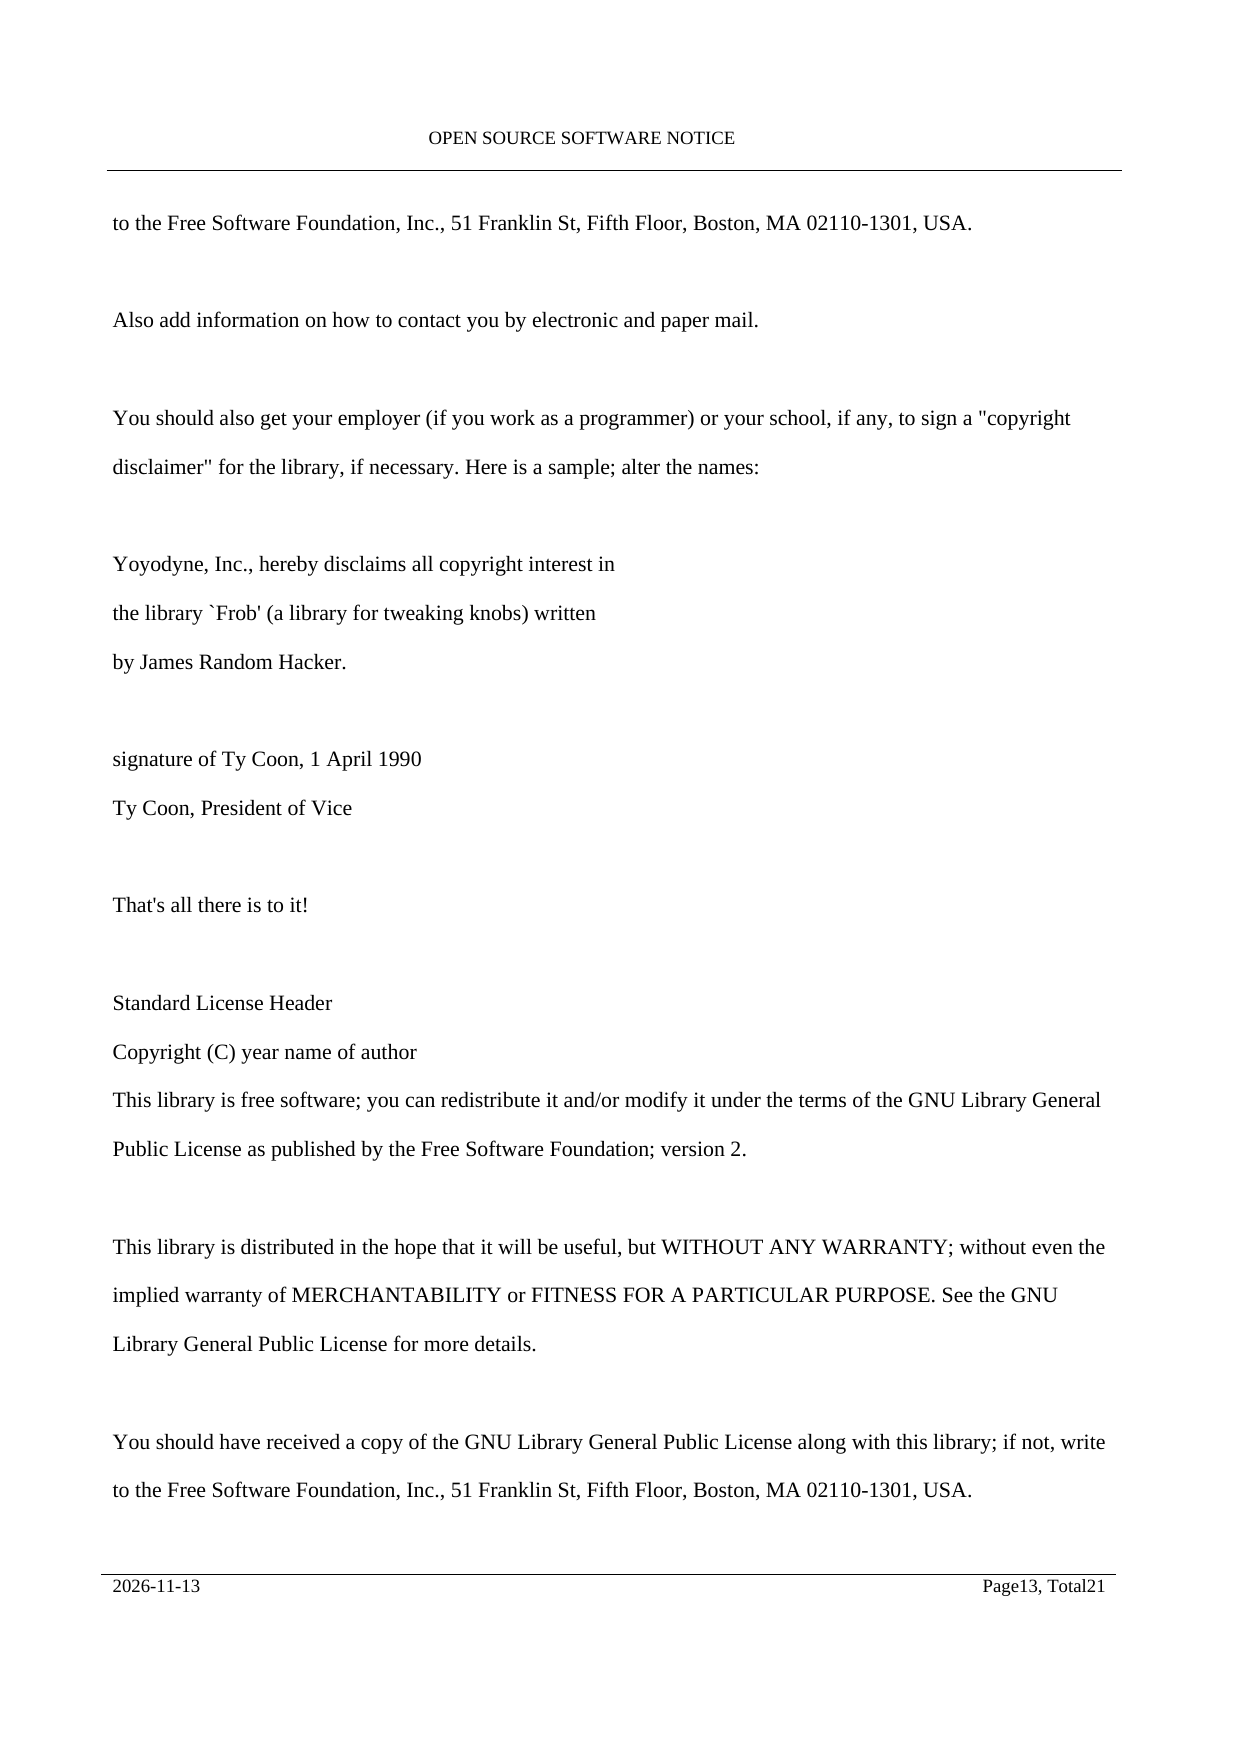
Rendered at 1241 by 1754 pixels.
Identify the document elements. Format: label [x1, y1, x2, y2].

text [112, 206, 1128, 1506]
